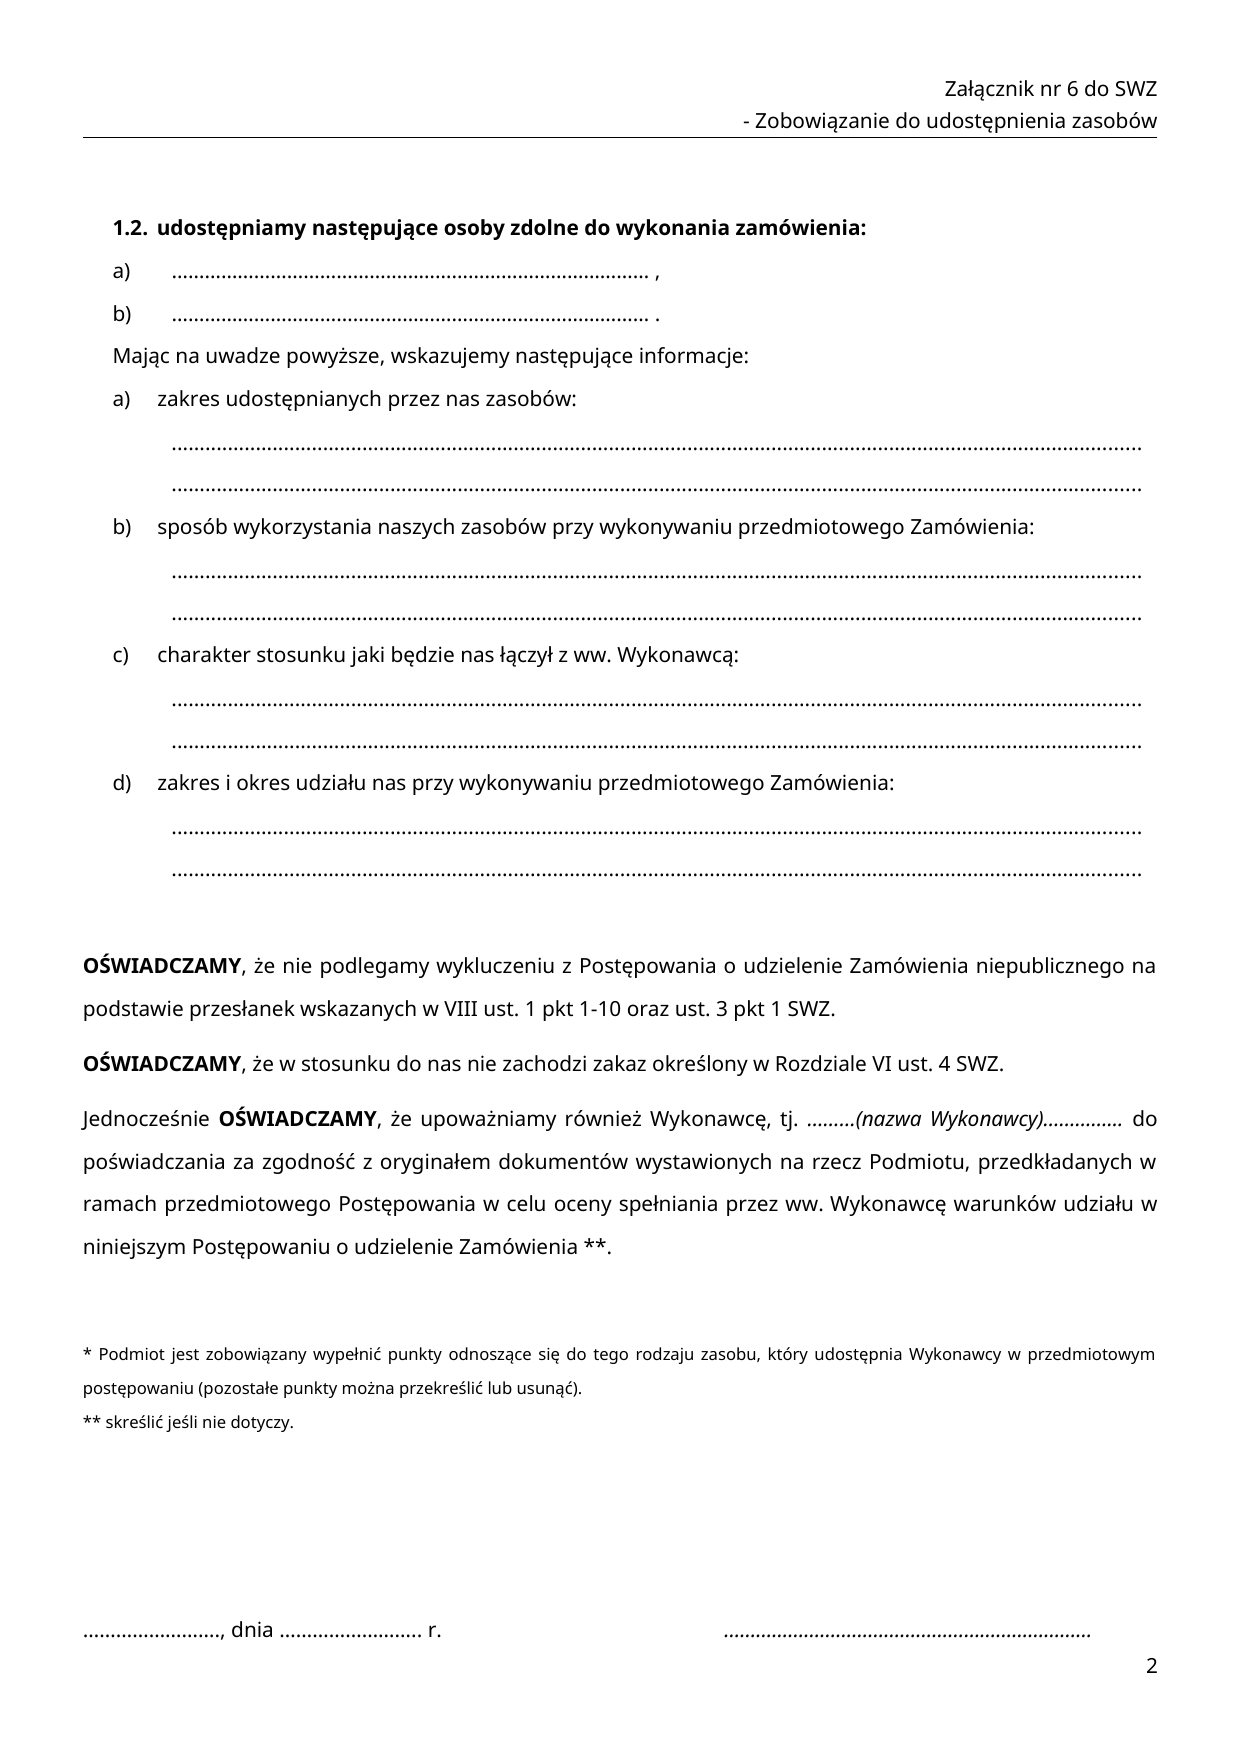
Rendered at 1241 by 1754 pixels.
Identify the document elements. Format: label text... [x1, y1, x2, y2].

list udostępniamy następujące osoby zdolne do wykonania zamówienia: [112, 213, 1157, 242]
text Mając na uwadze powyższe, wskazujemy następujące informacje: [112, 341, 1157, 370]
list charakter stosunku jaki będzie nas łączył z ww. Wykonawcą: [112, 640, 1157, 669]
list sposób wykorzystania naszych zasobów przy wykonywaniu przedmiotowego Zamówienia: [112, 512, 1157, 541]
text Jednocześnie OŚWIADCZAMY, że upoważniamy również Wykonawcę, tj. ………(nazwa Wykonawcy)…………... do poświadczania za zgodność z oryginałem dokumentów wystawionych na rzecz Podmiotu, przedkładanych w ramach przedmiotowego Postępowania w celu oceny spełniania przez ww. Wykonawcę warunków udziału w niniejszym Postępowaniu o udzielenie Zamówienia **. [83, 1104, 1157, 1261]
list …………………………………………………………………………… . [112, 299, 1157, 327]
list zakres udostępnianych przez nas zasobów: [112, 384, 1157, 412]
text OŚWIADCZAMY, że w stosunku do nas nie zachodzi zakaz określony w Rozdziale VI ust. 4 SWZ. [83, 1049, 1157, 1078]
text ……………………., dnia …………………….. r. …………………………………………………………… [83, 1615, 1157, 1644]
text * Podmiot jest zobowiązany wypełnić punkty odnoszące się do tego rodzaju zasobu, który udostępnia Wykonawcy w przedmiotowym postępowaniu (pozostałe punkty można przekreślić lub usunąć). [83, 1343, 1157, 1400]
text OŚWIADCZAMY, że nie podlegamy wykluczeniu z Postępowania o udzielenie Zamówienia niepublicznego na podstawie przesłanek wskazanych w VIII ust. 1 pkt 1-10 oraz ust. 3 pkt 1 SWZ. [83, 952, 1157, 1023]
list …………………………………………………………………………… , [112, 256, 1157, 284]
list zakres i okres udziału nas przy wykonywaniu przedmiotowego Zamówienia: [112, 768, 1157, 797]
text ** skreślić jeśli nie dotyczy. [83, 1411, 1157, 1434]
